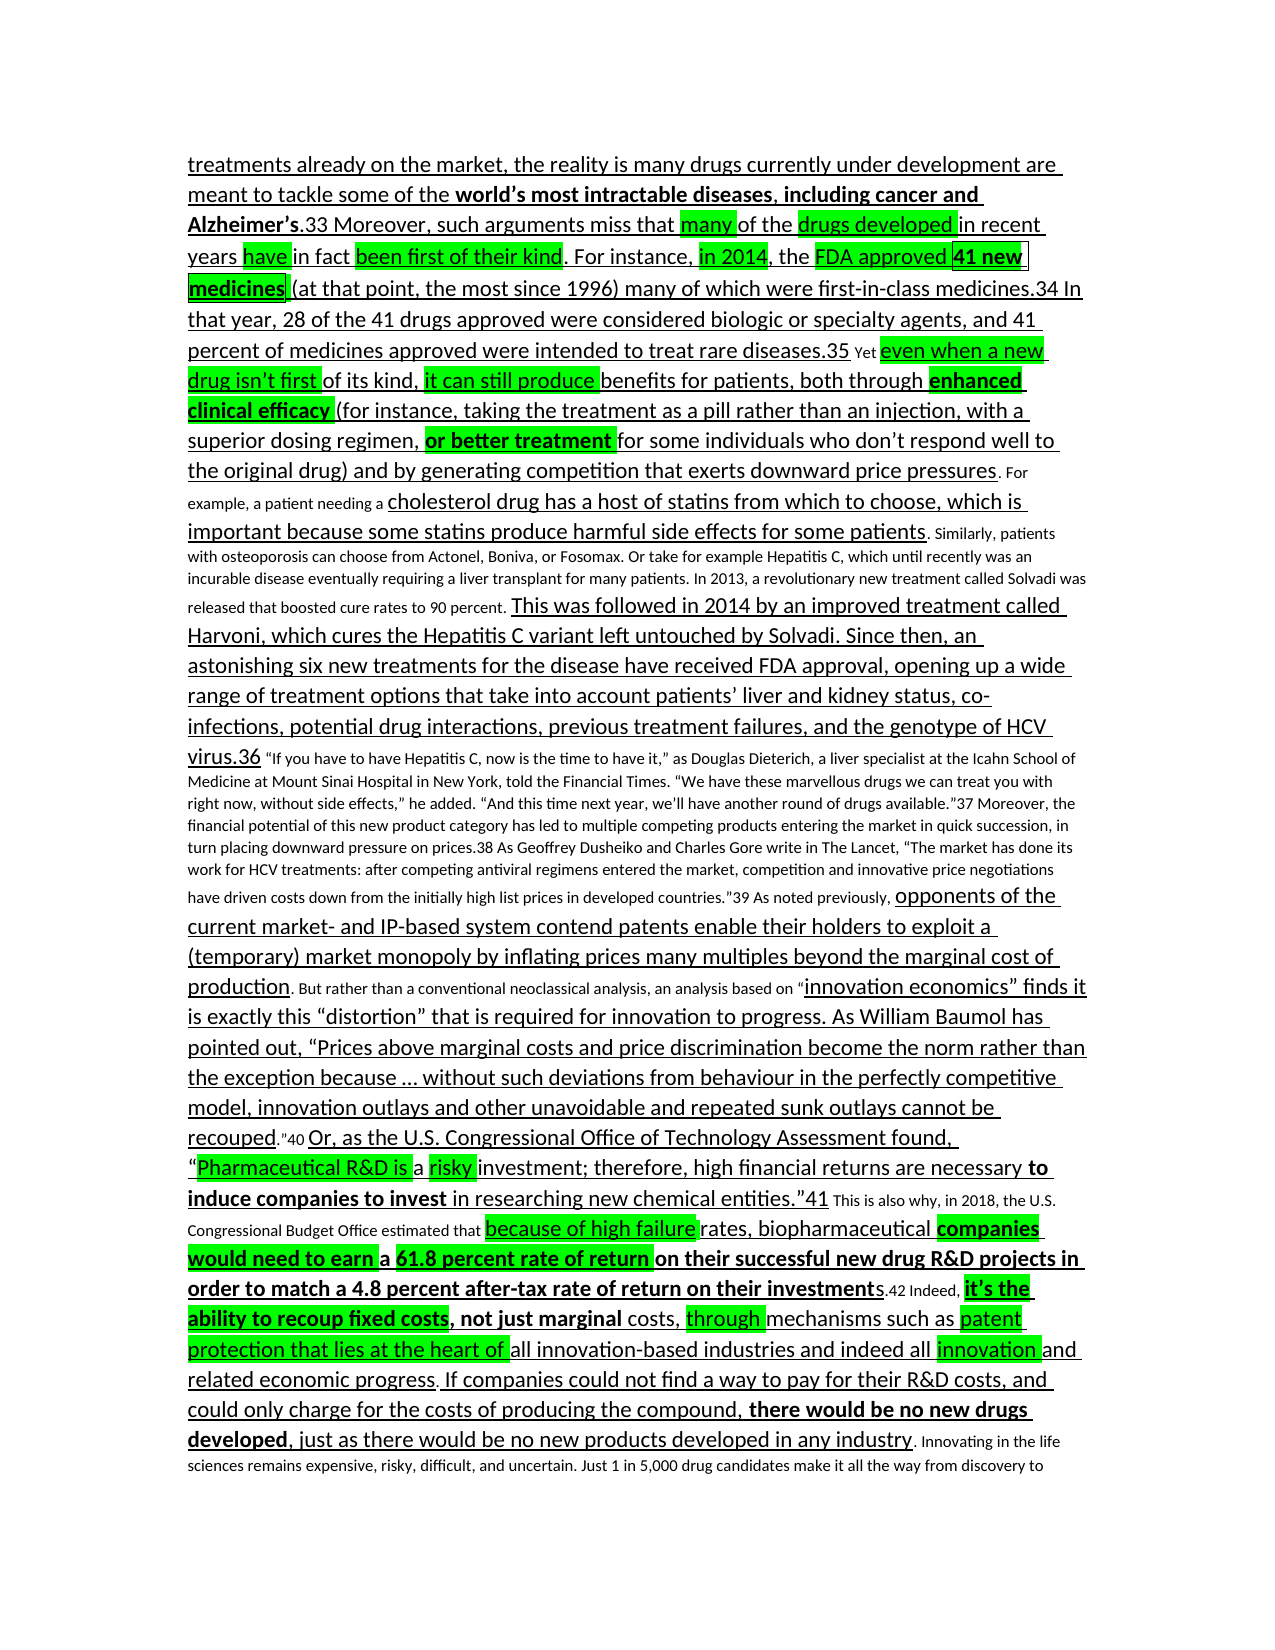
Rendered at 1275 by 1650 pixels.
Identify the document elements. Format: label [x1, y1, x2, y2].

text [187, 1058, 1087, 1475]
text [187, 150, 1087, 1057]
